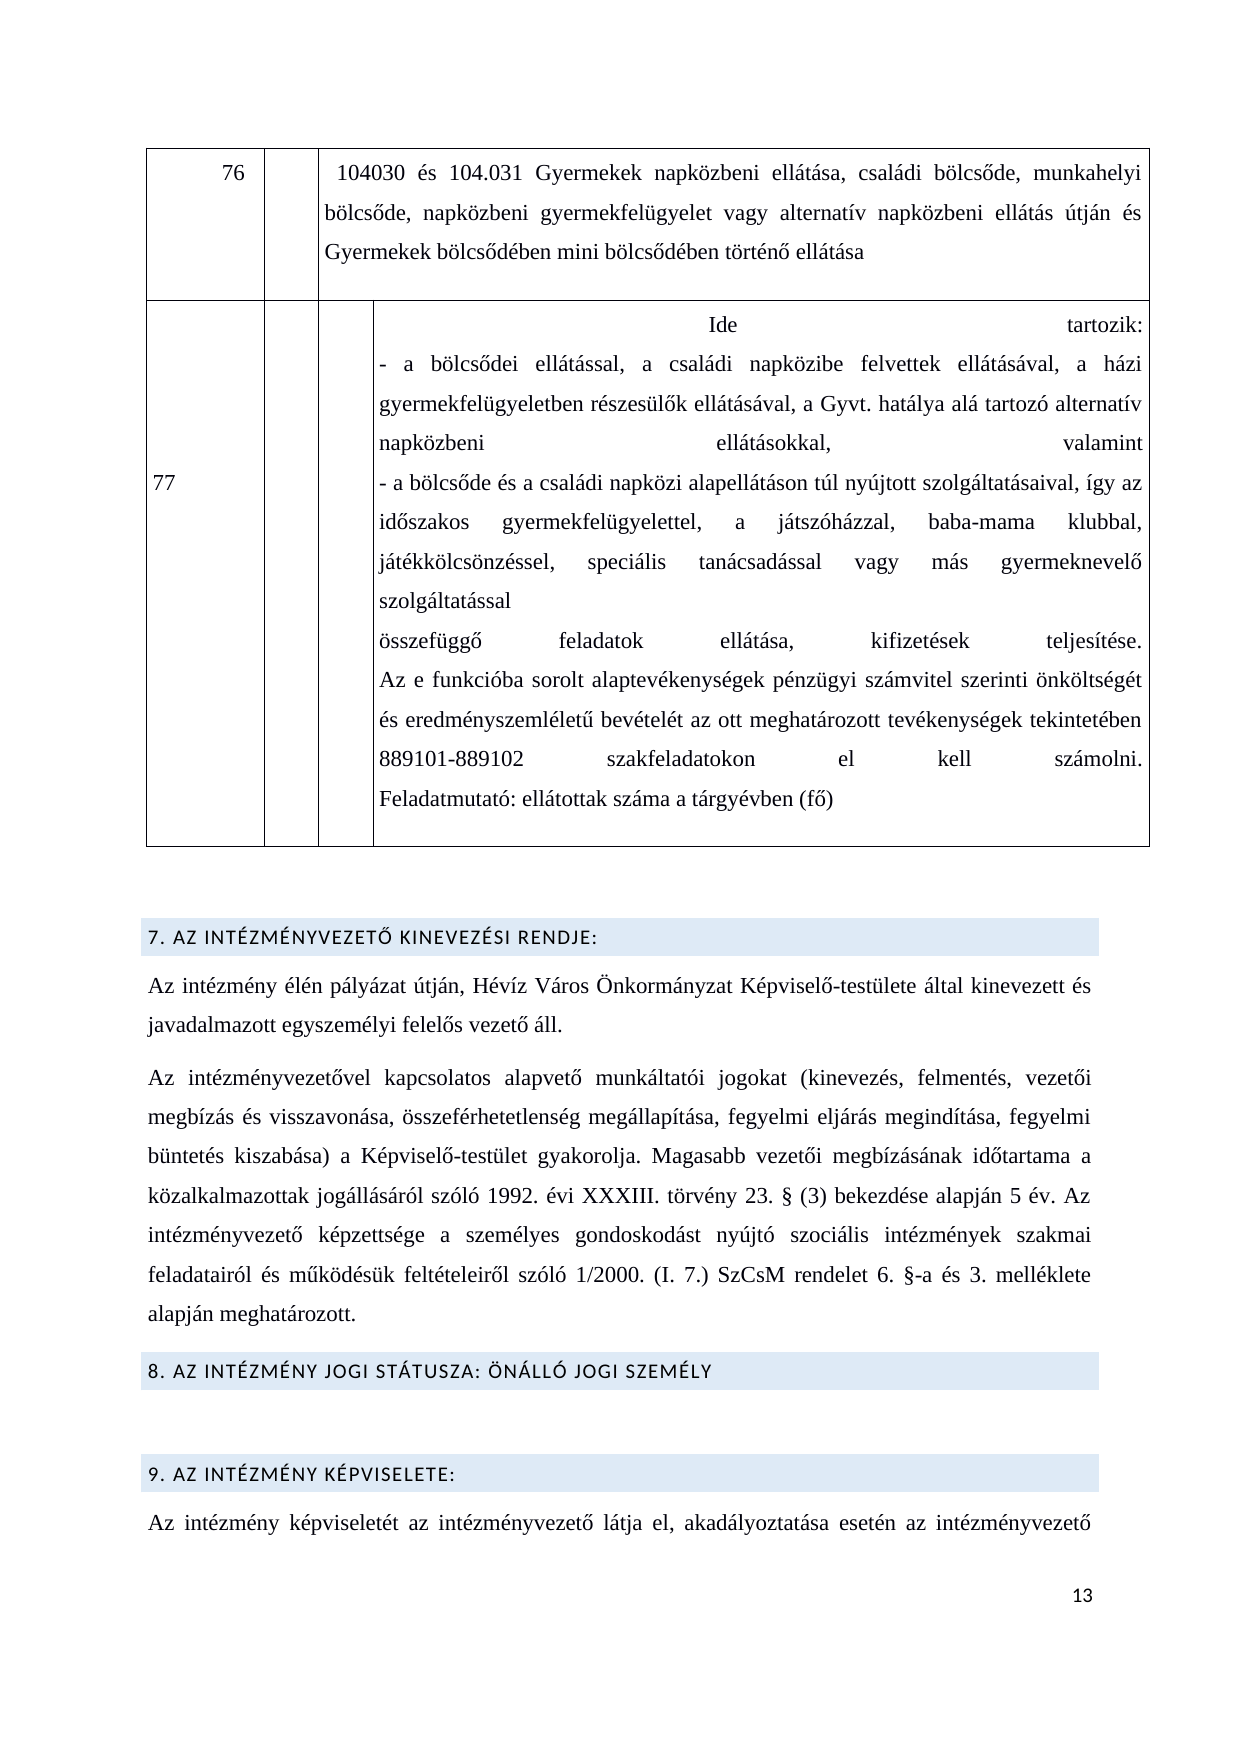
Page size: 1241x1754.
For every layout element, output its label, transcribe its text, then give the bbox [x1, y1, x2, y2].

subtitle 9. Az intézmény képviselete: [148, 1461, 1093, 1486]
text Az intézmény élén pályázat útján, Hévíz Város Önkormányzat Képviselő-testülete által kinevezett és javadalmazott egyszemélyi felelős vezető áll. [148, 972, 1093, 1038]
table_header [265, 149, 318, 299]
table_header 104030 és 104.031 Gyermekek napközbeni ellátása, családi bölcsőde, munkahelyi bölcsőde, napközbeni gyermekfelügyelet vagy alternatív napközbeni ellátás útján és Gyermekek bölcsődében mini bölcsődében történő ellátása [319, 149, 1149, 299]
subtitle 7. Az intézményvezető kinevezési rendje: [148, 924, 1093, 949]
subtitle 8. Az intézmény jogi státusza: Önálló jogi személy [148, 1359, 1093, 1384]
text Az intézményvezetővel kapcsolatos alapvető munkáltatói jogokat (kinevezés, felmentés, vezetői megbízás és visszavonása, összeférhetetlenség megállapítása, fegyelmi eljárás megindítása, fegyelmi büntetés kiszabása) a Képviselő-testület gyakorolja. Magasabb vezetői megbízásának időtartama a közalkalmazottak jogállásáról szóló 1992. évi XXXIII. törvény 23. § (3) bekezdése alapján 5 év. Az intézményvezető képzettsége a személyes gondoskodást nyújtó szociális intézmények szakmai feladatairól és működésük feltételeiről szóló 1/2000. (I. 7.) SzCsM rendelet 6. §-a és 3. melléklete alapján meghatározott. [148, 1063, 1093, 1327]
table_cell 77 [147, 301, 264, 846]
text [148, 1509, 1093, 1535]
table_cell [265, 301, 318, 846]
table_cell Ide tartozik: - a bölcsődei ellátással, a családi napközibe felvettek ellátásával, a házi gyermekfelügyeletben részesülők ellátásával, a Gyvt. hatálya alá tartozó alternatív napközbeni ellátásokkal, valamint - a bölcsőde és a családi napközi alapellátáson túl nyújtott szolgáltatásaival, így az időszakos gyermekfelügyelettel, a játszóházzal, baba-mama klubbal, játékkölcsönzéssel, speciális tanácsadással vagy más gyermeknevelő szolgáltatással összefüggő feladatok ellátása, kifizetések teljesítése. Az e funkcióba sorolt alaptevékenységek pénzügyi számvitel szerinti önköltségét és eredményszemléletű bevételét az ott meghatározott tevékenységek tekintetében 889101-889102 szakfeladatokon el kell számolni. Feladatmutató: ellátottak száma a tárgyévben (fő) [374, 301, 1149, 846]
table_header 76 [147, 149, 264, 299]
table_cell [319, 301, 373, 846]
